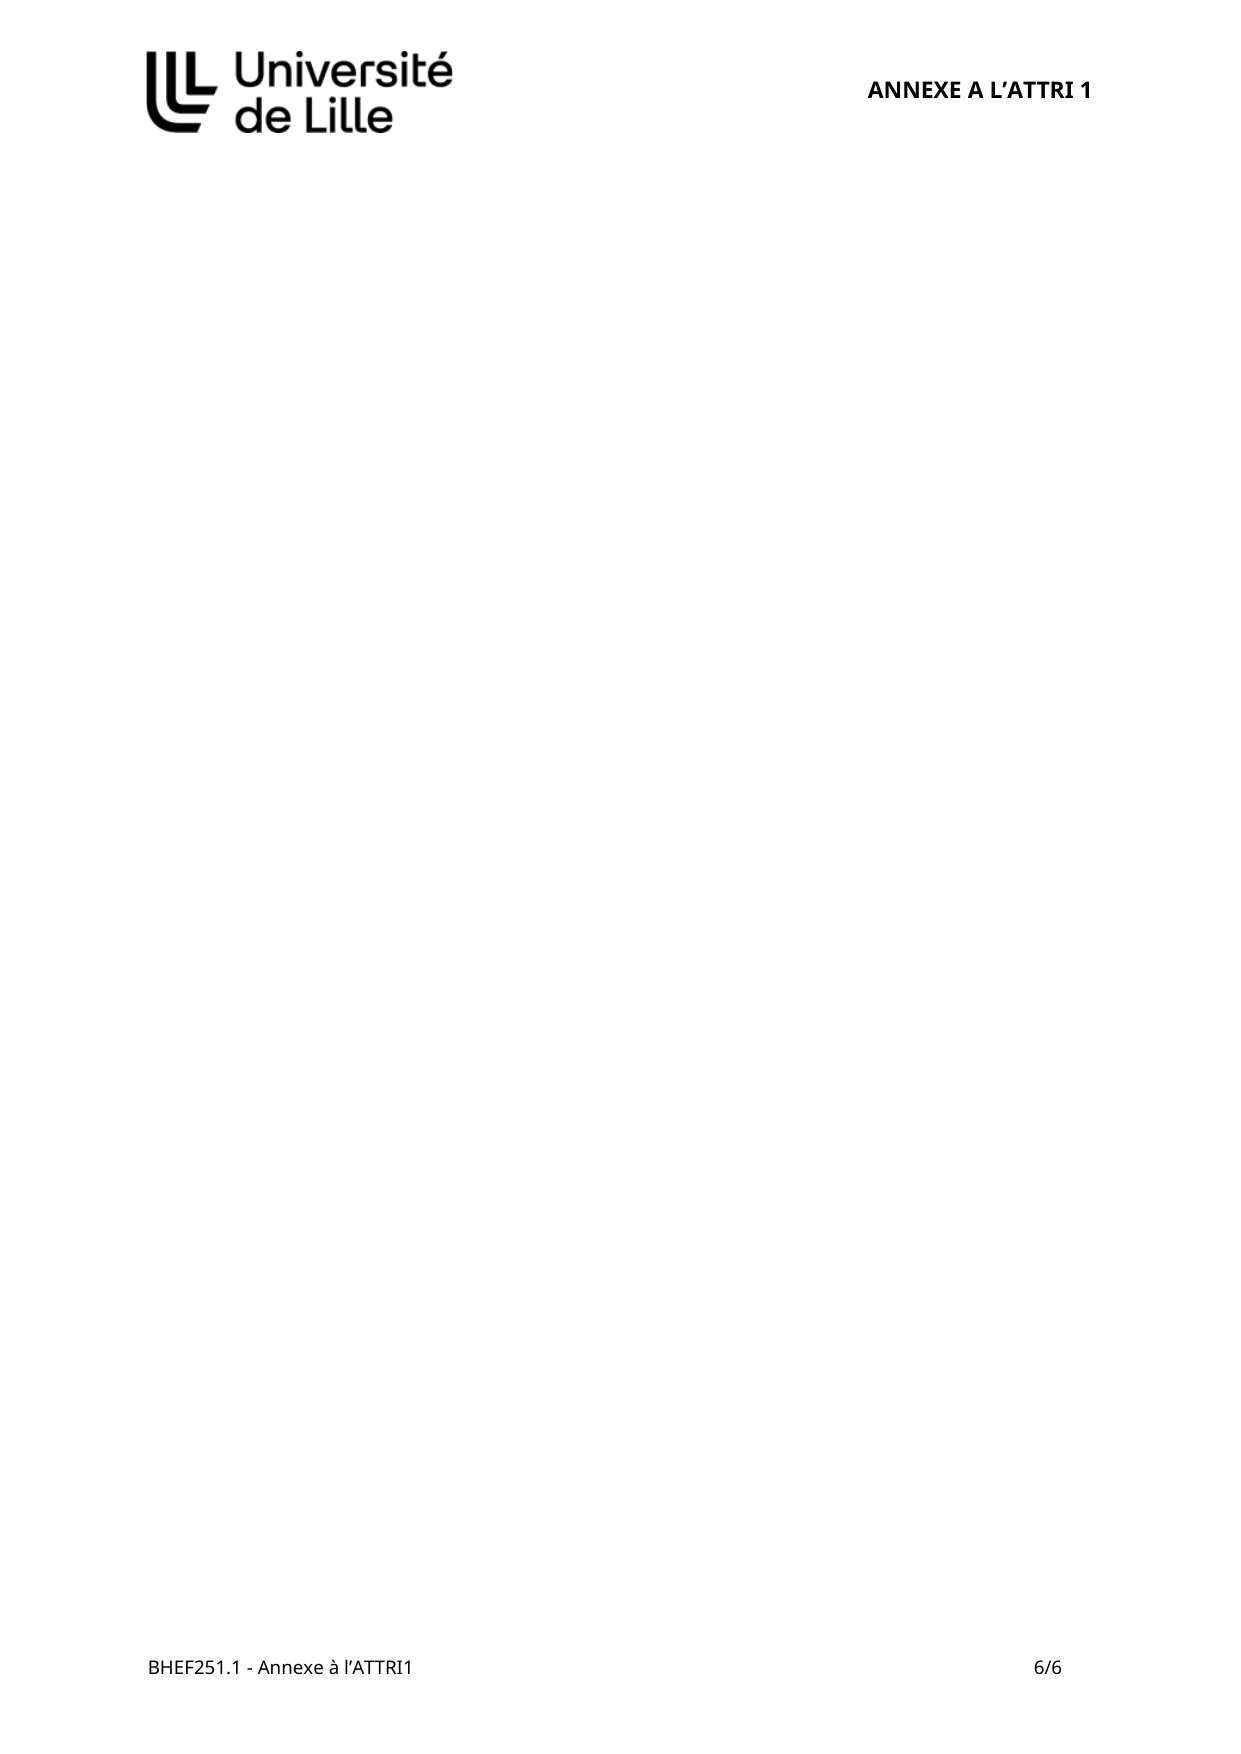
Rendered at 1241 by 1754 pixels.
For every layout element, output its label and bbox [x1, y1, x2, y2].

picture [146, 51, 453, 133]
